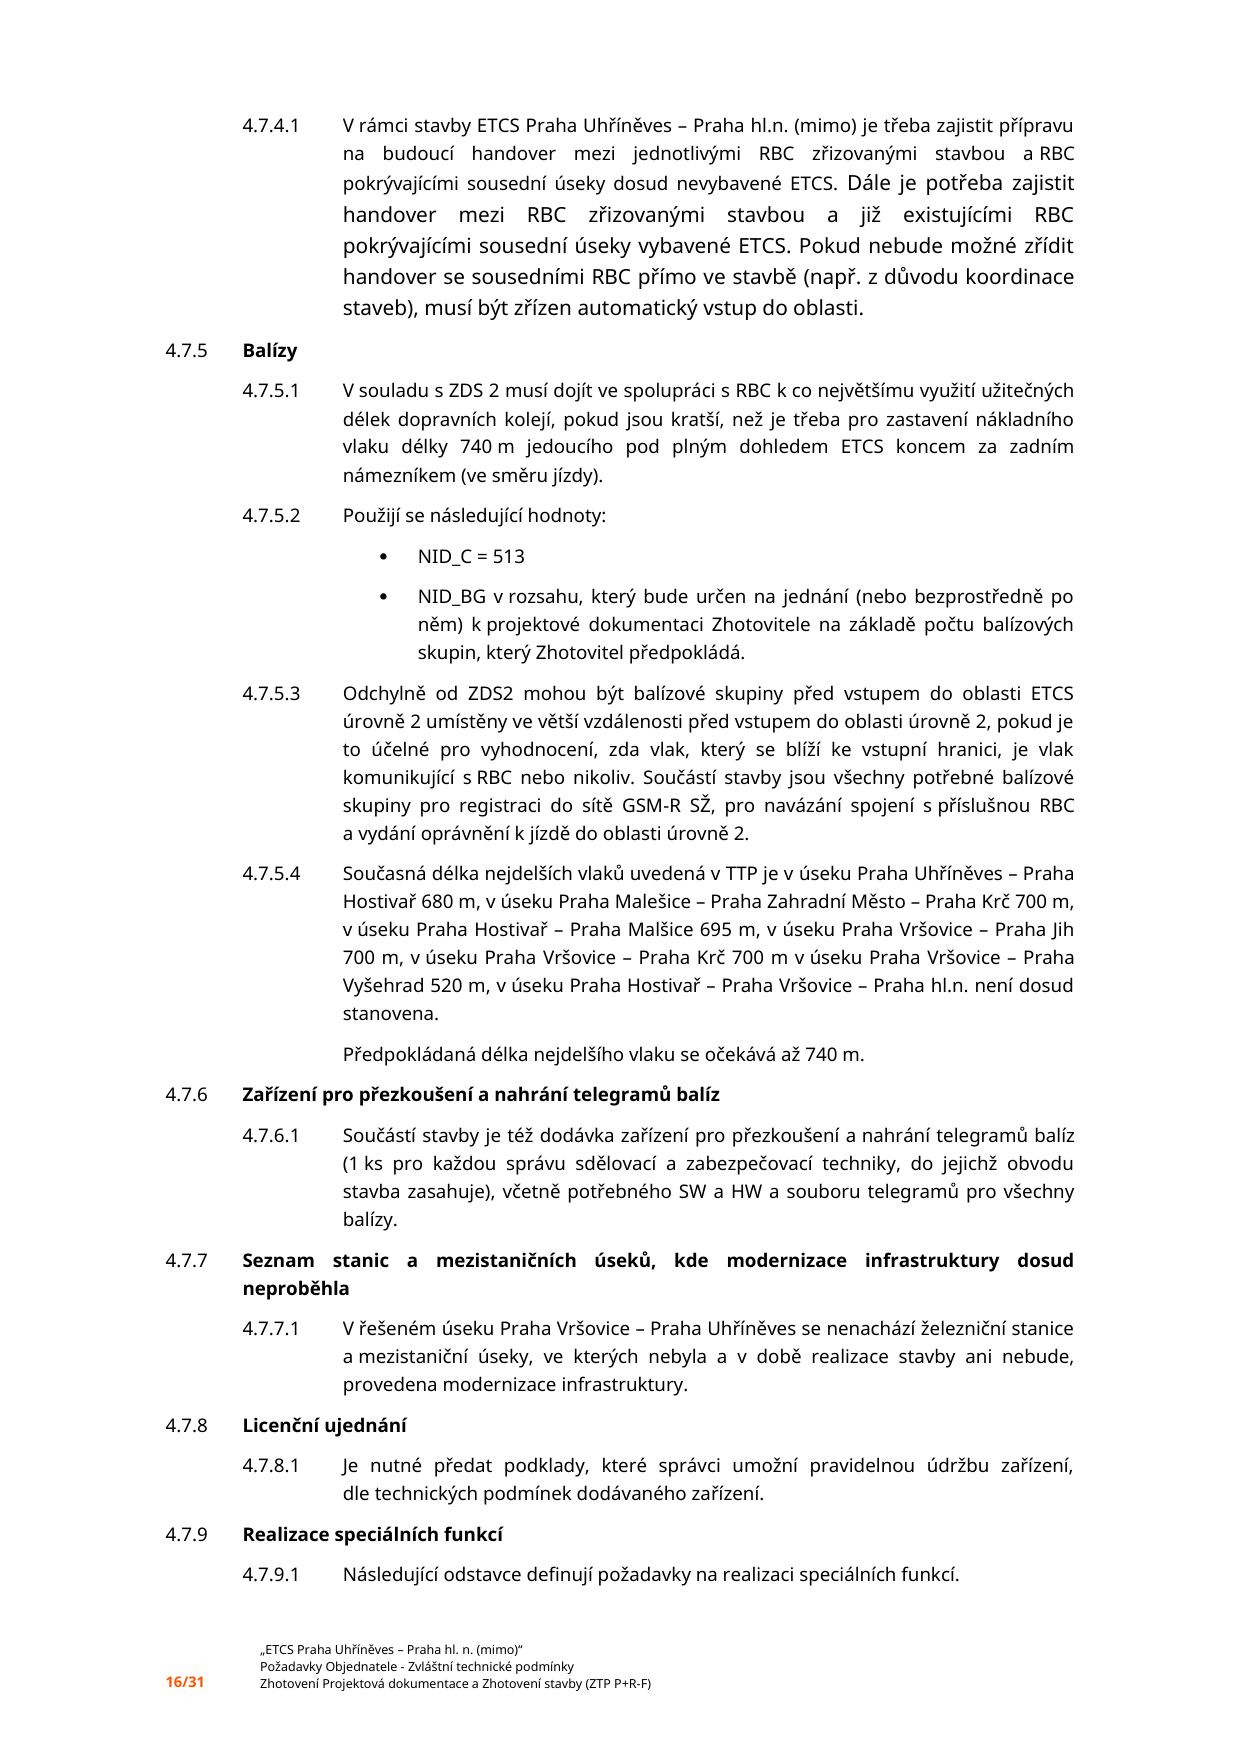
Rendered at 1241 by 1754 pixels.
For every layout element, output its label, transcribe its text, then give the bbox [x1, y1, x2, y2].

text V řešeném úseku Praha Vršovice – Praha Uhříněves se nenachází železniční stanice a mezistaniční úseky, ve kterých nebyla a v době realizace stavby ani nebude, provedena modernizace infrastruktury. [242, 1315, 1075, 1397]
text Následující odstavce definují požadavky na realizaci speciálních funkcí. [242, 1562, 1075, 1587]
text Je nutné předat podklady, které správci umožní pravidelnou údržbu zařízení, dle technických podmínek dodávaného zařízení. [242, 1452, 1075, 1506]
text Realizace speciálních funkcí [165, 1521, 1075, 1547]
list NID_C = 513 [380, 543, 1075, 568]
list NID_BG v rozsahu, který bude určen na jednání (nebo bezprostředně po něm) k projektové dokumentaci Zhotovitele na základě počtu balízových skupin, který Zhotovitel předpokládá. [380, 583, 1075, 665]
text Současná délka nejdelších vlaků uvedená v TTP je v úseku Praha Uhříněves – Praha Hostivař 680 m, v úseku Praha Malešice – Praha Zahradní Město – Praha Krč 700 m, v úseku Praha Hostivař – Praha Malšice 695 m, v úseku Praha Vršovice – Praha Jih 700 m, v úseku Praha Vršovice – Praha Krč 700 m v úseku Praha Vršovice – Praha Vyšehrad 520 m, v úseku Praha Hostivař – Praha Vršovice – Praha hl.n. není dosud stanovena. [242, 861, 1075, 1026]
text V souladu s ZDS 2 musí dojít ve spolupráci s RBC k co největšímu využití užitečných délek dopravních kolejí, pokud jsou kratší, než je třeba pro zastavení nákladního vlaku délky 740 m jedoucího pod plným dohledem ETCS koncem za zadním námezníkem (ve směru jízdy). [242, 378, 1075, 487]
text Balízy [165, 337, 1075, 363]
text Součástí stavby je též dodávka zařízení pro přezkoušení a nahrání telegramů balíz (1 ks pro každou správu sdělovací a zabezpečovací techniky, do jejichž obvodu stavba zasahuje), včetně potřebného SW a HW a souboru telegramů pro všechny balízy. [242, 1122, 1075, 1232]
text Odchylně od ZDS2 mohou být balízové skupiny před vstupem do oblasti ETCS úrovně 2 umístěny ve větší vzdálenosti před vstupem do oblasti úrovně 2, pokud je to účelné pro vyhodnocení, zda vlak, který se blíží ke vstupní hranici, je vlak komunikující s RBC nebo nikoliv. Součástí stavby jsou všechny potřebné balízové skupiny pro registraci do sítě GSM-R SŽ, pro navázání spojení s příslušnou RBC a vydání oprávnění k jízdě do oblasti úrovně 2. [242, 680, 1075, 846]
list Předpokládaná délka nejdelšího vlaku se očekává až 740 m. [343, 1041, 1075, 1067]
text Seznam stanic a mezistaničních úseků, kde modernizace infrastruktury dosud neproběhla [165, 1247, 1075, 1300]
text V rámci stavby ETCS Praha Uhříněves – Praha hl.n. (mimo) je třeba zajistit přípravu na budoucí handover mezi jednotlivými RBC zřizovanými stavbou a RBC pokrývajícími sousední úseky dosud nevybavené ETCS. Dále je potřeba zajistit handover mezi RBC zřizovanými stavbou a již existujícími RBC pokrývajícími sousední úseky vybavené ETCS. Pokud nebude možné zřídit handover se sousedními RBC přímo ve stavbě (např. z důvodu koordinace staveb), musí být zřízen automatický vstup do oblasti. [242, 112, 1075, 322]
text Licenční ujednání [165, 1412, 1075, 1437]
text Zařízení pro přezkoušení a nahrání telegramů balíz [165, 1082, 1075, 1107]
text Použijí se následující hodnoty: [242, 502, 1075, 528]
